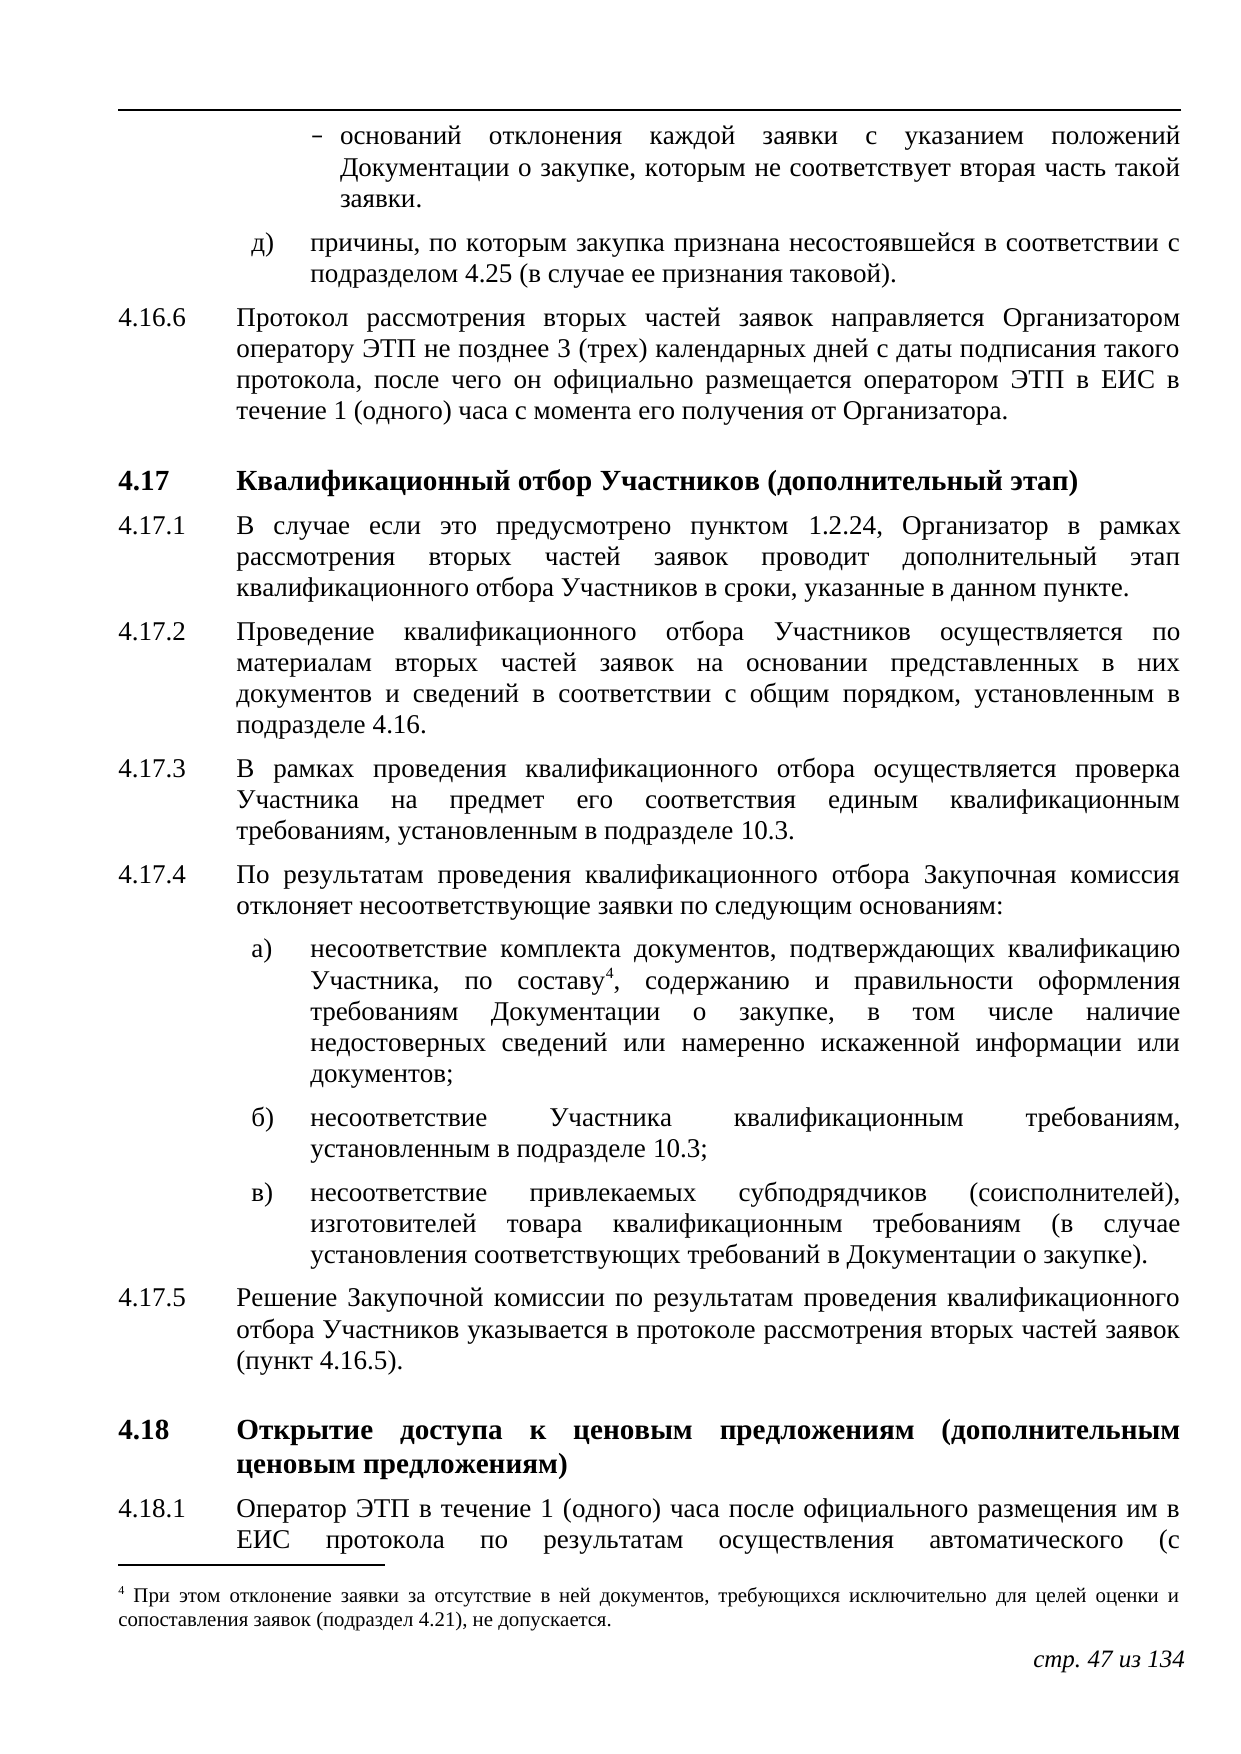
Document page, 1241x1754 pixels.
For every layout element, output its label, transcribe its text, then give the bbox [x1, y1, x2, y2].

text В случае если это предусмотрено пунктом 1.2.24, Организатор в рамках рассмотрения вторых частей заявок проводит дополнительный этап квалификационного отбора Участников в сроки, указанные в данном пункте. [118, 509, 1181, 602]
text несоответствие комплекта документов, подтверждающих квалификацию Участника, по составу, содержанию и правильности оформления требованиям Документации о закупке, в том числе наличие недостоверных сведений или намеренно искаженной информации или документов; [251, 933, 1181, 1088]
text Решение Закупочной комиссии по результатам проведения квалификационного отбора Участников указывается в протоколе рассмотрения вторых частей заявок (пункт 4.16.5). [118, 1282, 1181, 1375]
list оснований отклонения каждой заявки с указанием положений Документации о закупке, которым не соответствует вторая часть такой заявки. [310, 118, 1181, 213]
text несоответствие привлекаемых субподрядчиков (соисполнителей), изготовителей товара квалификационным требованиям (в случае установления соответствующих требований в Документации о закупке). [251, 1176, 1181, 1269]
text Проведение квалификационного отбора Участников осуществляется по материалам вторых частей заявок на основании представленных в них документов и сведений в соответствии с общим порядком, установленным в подразделе 4.16. [118, 615, 1181, 739]
subtitle Квалификационный отбор Участников (дополнительный этап) [118, 463, 1181, 496]
subtitle Открытие доступа к ценовым предложениям (дополнительным ценовым предложениям) [118, 1412, 1181, 1479]
text В рамках проведения квалификационного отбора осуществляется проверка Участника на предмет его соответствия единым квалификационным требованиям, установленным в подразделе 10.3. [118, 752, 1181, 845]
text несоответствие Участника квалификационным требованиям, установленным в подразделе 10.3; [251, 1101, 1181, 1163]
text причины, по которым закупка признана несостоявшейся в соответствии с подразделом 4.25 (в случае ее признания таковой). [251, 226, 1181, 288]
text По результатам проведения квалификационного отбора Закупочная комиссия отклоняет несоответствующие заявки по следующим основаниям: [118, 858, 1181, 920]
text Протокол рассмотрения вторых частей заявок направляется Организатором оператору ЭТП не позднее 3 (трех) календарных дней с даты подписания такого протокола, после чего он официально размещается оператором ЭТП в ЕИС в течение 1 (одного) часа с момента его получения от Организатора. [118, 301, 1181, 425]
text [118, 1492, 1181, 1554]
